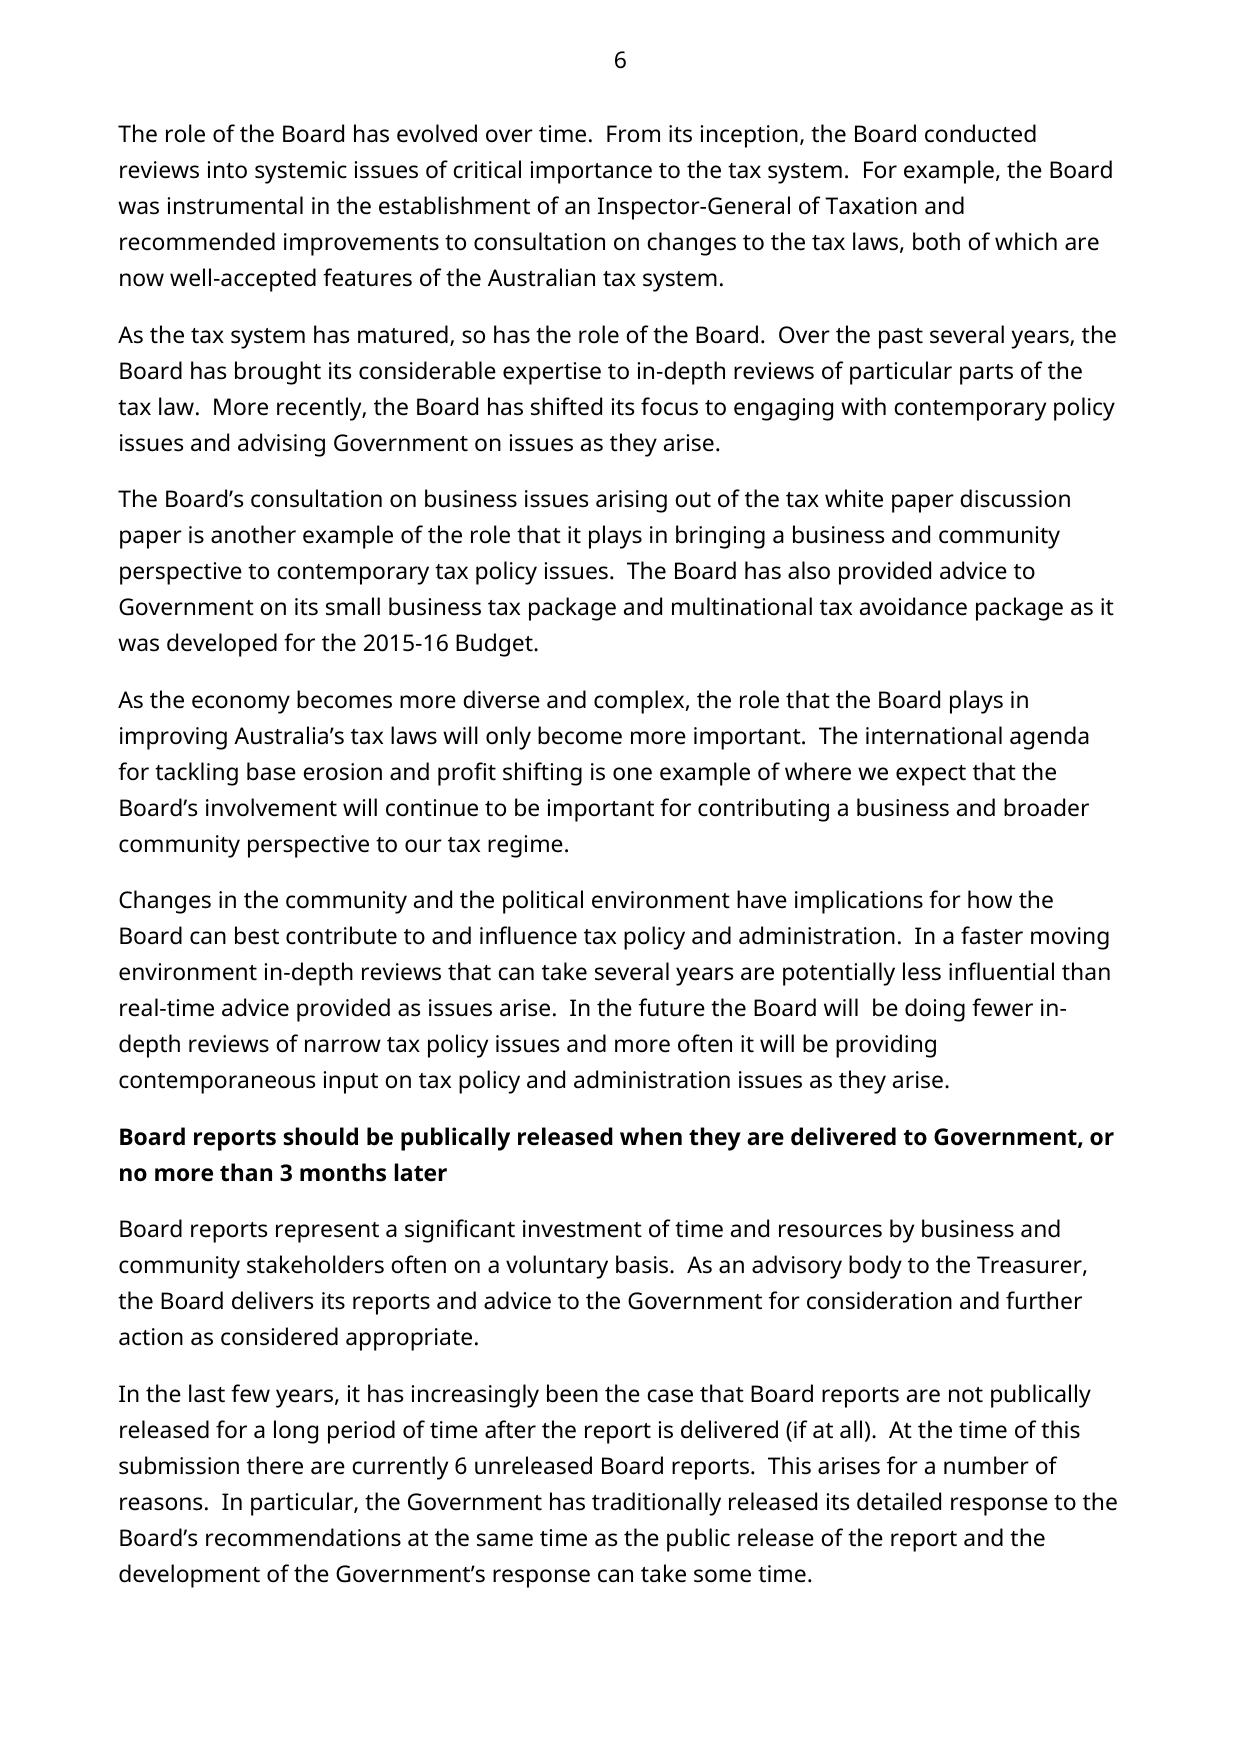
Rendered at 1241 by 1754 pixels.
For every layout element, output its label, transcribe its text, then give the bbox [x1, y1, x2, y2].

text As the economy becomes more diverse and complex, the role that the Board plays in improving Australia’s tax laws will only become more important. The international agenda for tackling base erosion and profit shifting is one example of where we expect that the Board’s involvement will continue to be important for contributing a business and broader community perspective to our tax regime. [118, 684, 1122, 859]
text In the last few years, it has increasingly been the case that Board reports are not publically released for a long period of time after the report is delivered (if at all). At the time of this submission there are currently 6 unreleased Board reports. This arises for a number of reasons. In particular, the Government has traditionally released its detailed response to the Board’s recommendations at the same time as the public release of the report and the development of the Government’s response can take some time. [118, 1378, 1122, 1589]
text As the tax system has matured, so has the role of the Board. Over the past several years, the Board has brought its considerable expertise to in-depth reviews of particular parts of the tax law. More recently, the Board has shifted its focus to engaging with contemporary policy issues and advising Government on issues as they arise. [118, 319, 1122, 458]
text The role of the Board has evolved over time. From its inception, the Board conducted reviews into systemic issues of critical importance to the tax system. For example, the Board was instrumental in the establishment of an Inspector-General of Taxation and recommended improvements to consultation on changes to the tax laws, both of which are now well-accepted features of the Australian tax system. [118, 118, 1122, 293]
text Board reports should be publically released when they are delivered to Government, or no more than 3 months later [118, 1121, 1122, 1188]
text Board reports represent a significant investment of time and resources by business and community stakeholders often on a voluntary basis. As an advisory body to the Treasurer, the Board delivers its reports and advice to the Government for consideration and further action as considered appropriate. [118, 1213, 1122, 1352]
text Changes in the community and the political environment have implications for how the Board can best contribute to and influence tax policy and administration. In a faster moving environment in-depth reviews that can take several years are potentially less influential than real-time advice provided as issues arise. In the future the Board will be doing fewer in-depth reviews of narrow tax policy issues and more often it will be providing contemporaneous input on tax policy and administration issues as they arise. [118, 884, 1122, 1095]
text The Board’s consultation on business issues arising out of the tax white paper discussion paper is another example of the role that it plays in bringing a business and community perspective to contemporary tax policy issues. The Board has also provided advice to Government on its small business tax package and multinational tax avoidance package as it was developed for the 2015-16 Budget. [118, 483, 1122, 658]
